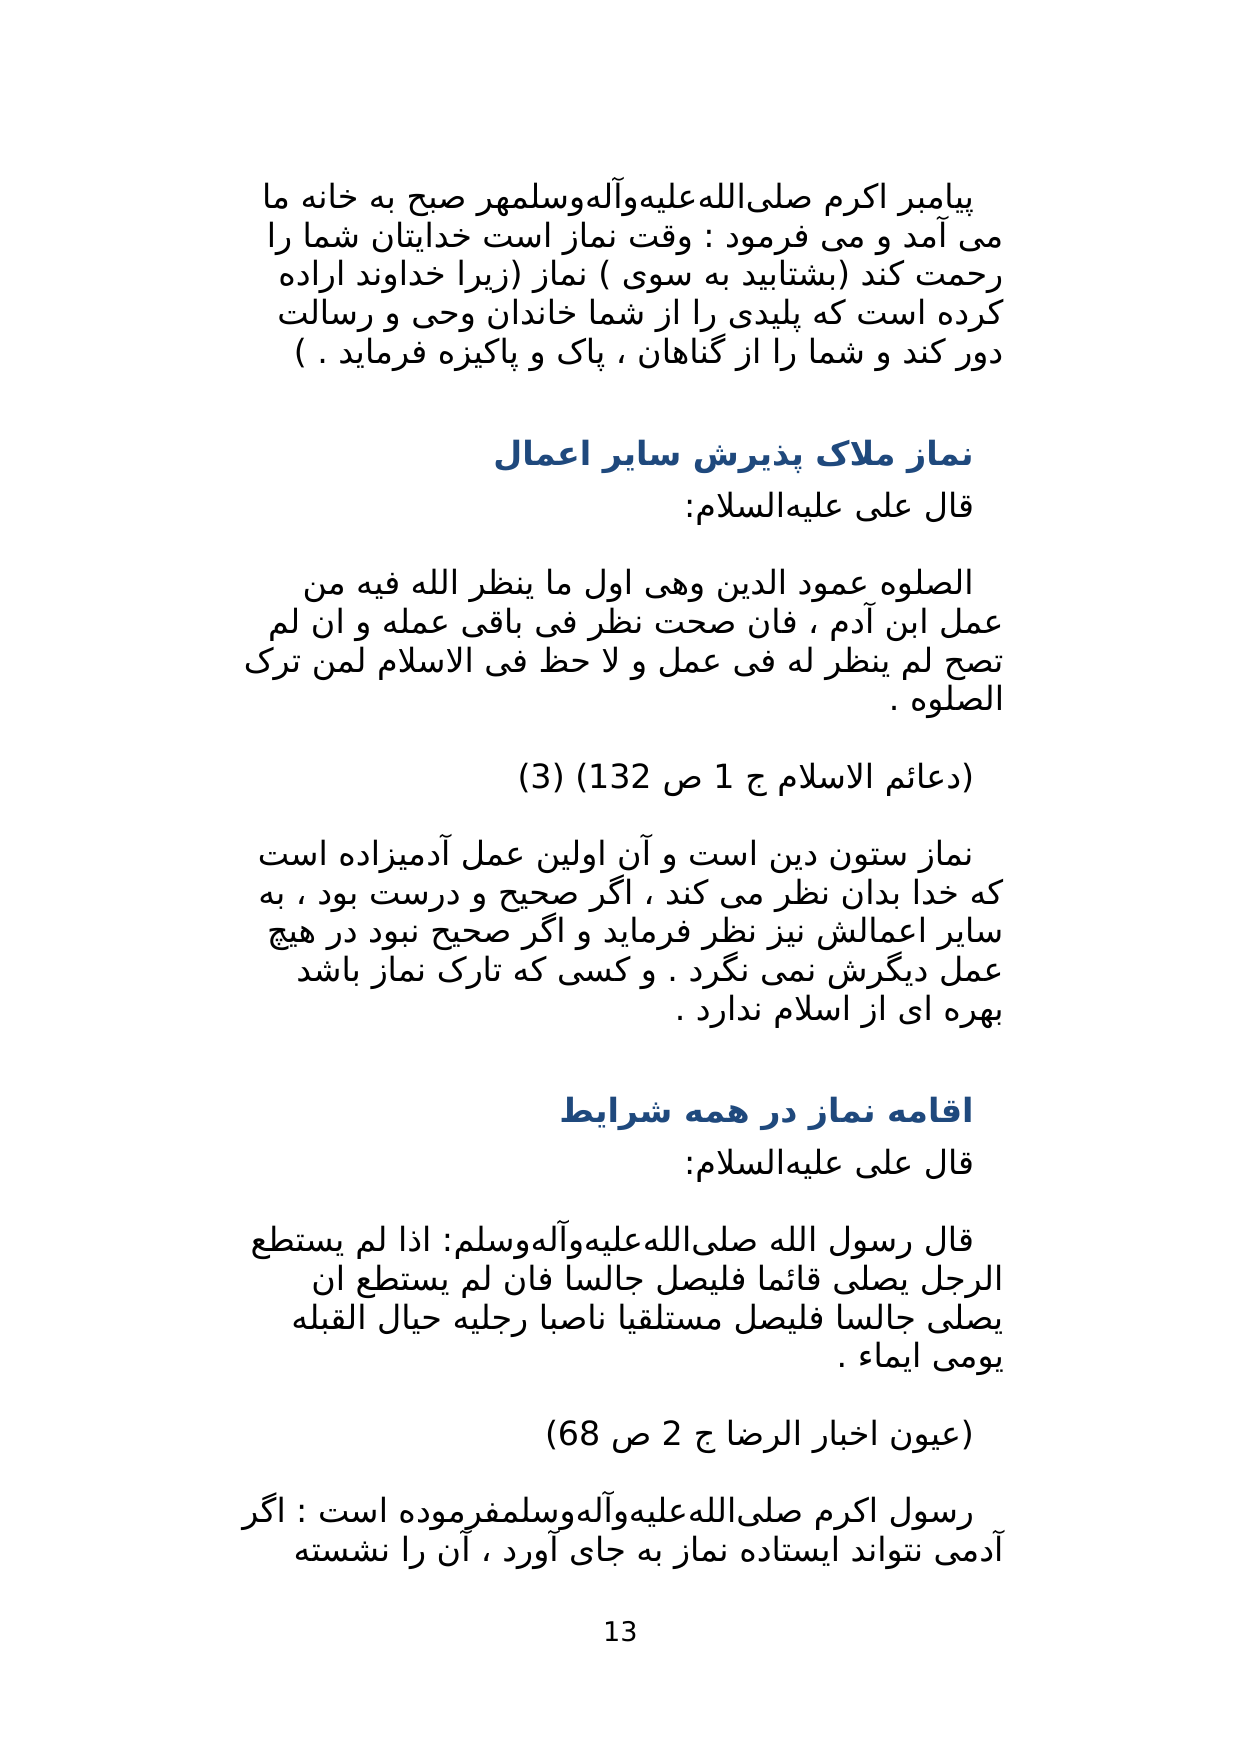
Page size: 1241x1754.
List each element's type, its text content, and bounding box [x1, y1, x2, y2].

text قال رسول الله صلى‌الله‌عليه‌وآله‌وسلم: اذا لم یستطع الرجل یصلی قائما فلیصل جالسا فان لم یستطع ان یصلی جالسا فلیصل مستلقیا ناصبا رجلیه حیال القبله یومی ایماء . [236, 1220, 1004, 1376]
text پیامبر اکرم صلى‌الله‌عليه‌وآله‌وسلمهر صبح به خانه ما می آمد و می فرمود : وقت نماز است خدایتان شما را رحمت کند (بشتابید به سوی ) نماز (زیرا خداوند اراده کرده است که پلیدی را از شما خاندان وحی و رسالت دور کند و شما را از گناهان ، پاک و پاکیزه فرماید . ) [236, 177, 1004, 371]
text قال علی عليه‌السلام: [236, 1143, 1004, 1182]
text قال علی عليه‌السلام: [236, 486, 1004, 525]
subtitle اقامه نماز در همه شرایط [236, 1092, 1004, 1131]
text نماز ستون دین است و آن اولین عمل آدمیزاده است که خدا بدان نظر می کند ، اگر صحیح و درست بود ، به سایر اعمالش نیز نظر فرماید و اگر صحیح نبود در هیچ عمل دیگرش نمی نگرد . و کسی که تارک نماز باشد بهره ای از اسلام ندارد . [236, 834, 1004, 1028]
text (عیون اخبار الرضا ج 2 ص 68) [236, 1414, 1004, 1453]
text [236, 1491, 1004, 1569]
text (دعائم الاسلام ج 1 ص 132) (3) [236, 757, 1004, 796]
subtitle نماز ملاک پذیرش سایر اعمال [236, 435, 1004, 474]
text الصلوه عمود الدین وهی اول ما ینظر الله فیه من عمل ابن آدم ، فان صحت نظر فی باقی عمله و ان لم تصح لم ینظر له فی عمل و لا حظ فی الاسلام لمن ترک الصلوه . [236, 563, 1004, 719]
